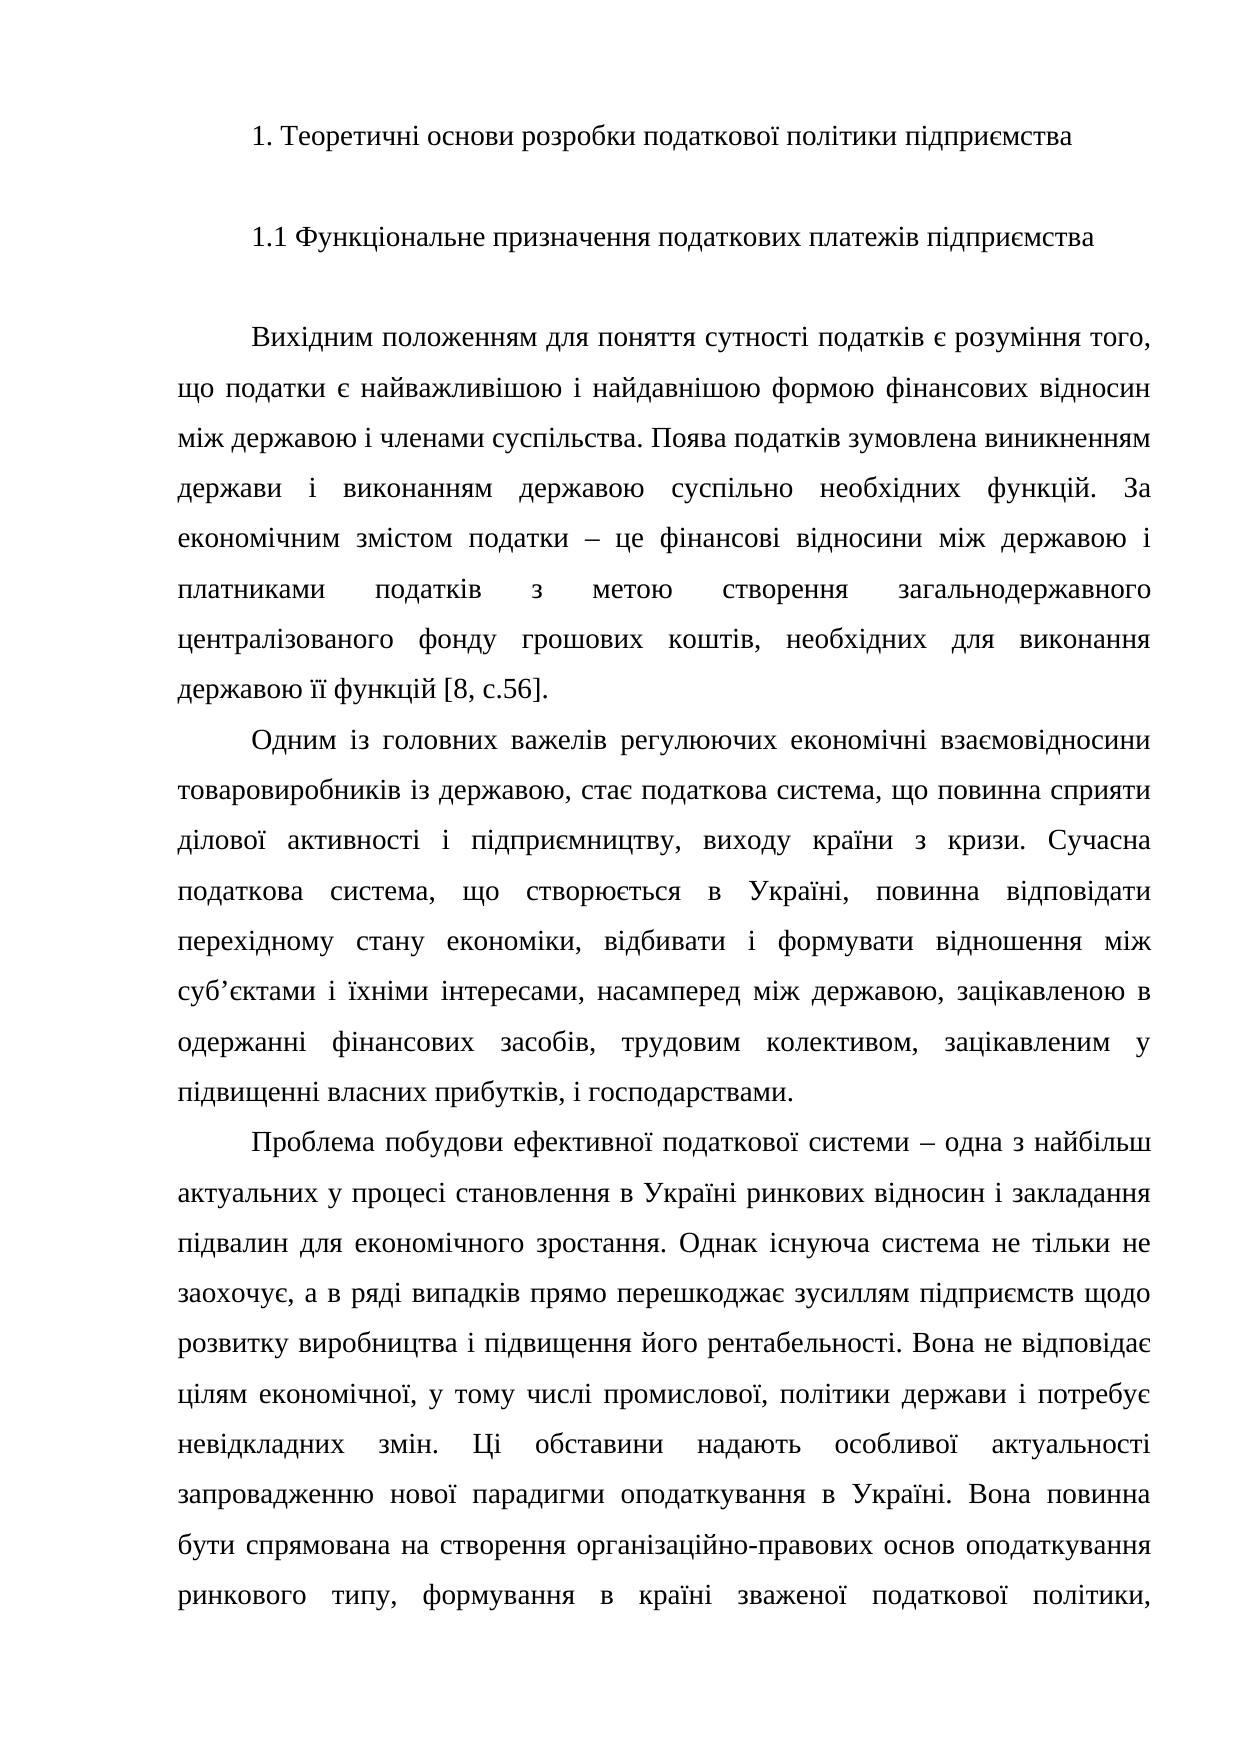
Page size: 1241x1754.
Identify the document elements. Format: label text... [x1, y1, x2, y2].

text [177, 1124, 1152, 1611]
text 1.1 Функціональне призначення податкових платежів підприємства [177, 219, 1152, 252]
text Вихідним положенням для поняття сутності податків є розуміння того, що податки є найважливішою і найдавнішою формою фінансових відносин між державою і членами суспільства. Поява податків зумовлена виникненням держави і виконанням державою суспільно необхідних функцій. За економічним змістом податки – це фінансові відносини між державою і платниками податків з метою створення загальнодержавного централізованого фонду грошових коштів, необхідних для виконання державою її функцій [8, с.56]. [177, 319, 1152, 705]
text 1. Теоретичні основи розробки податкової політики підприємства [177, 118, 1152, 152]
text Одним із головних важелів регулюючих економічні взаємовідносини товаровиробників із державою, стає податкова система, що повинна сприяти ділової активності і підприємництву, виходу країни з кризи. Сучасна податкова система, що створюється в Україні, повинна відповідати перехідному стану економіки, відбивати і формувати відношення між суб’єктами і їхніми інтересами, насамперед між державою, зацікавленою в одержанні фінансових засобів, трудовим колективом, зацікавленим у підвищенні власних прибутків, і господарствами. [177, 722, 1152, 1108]
